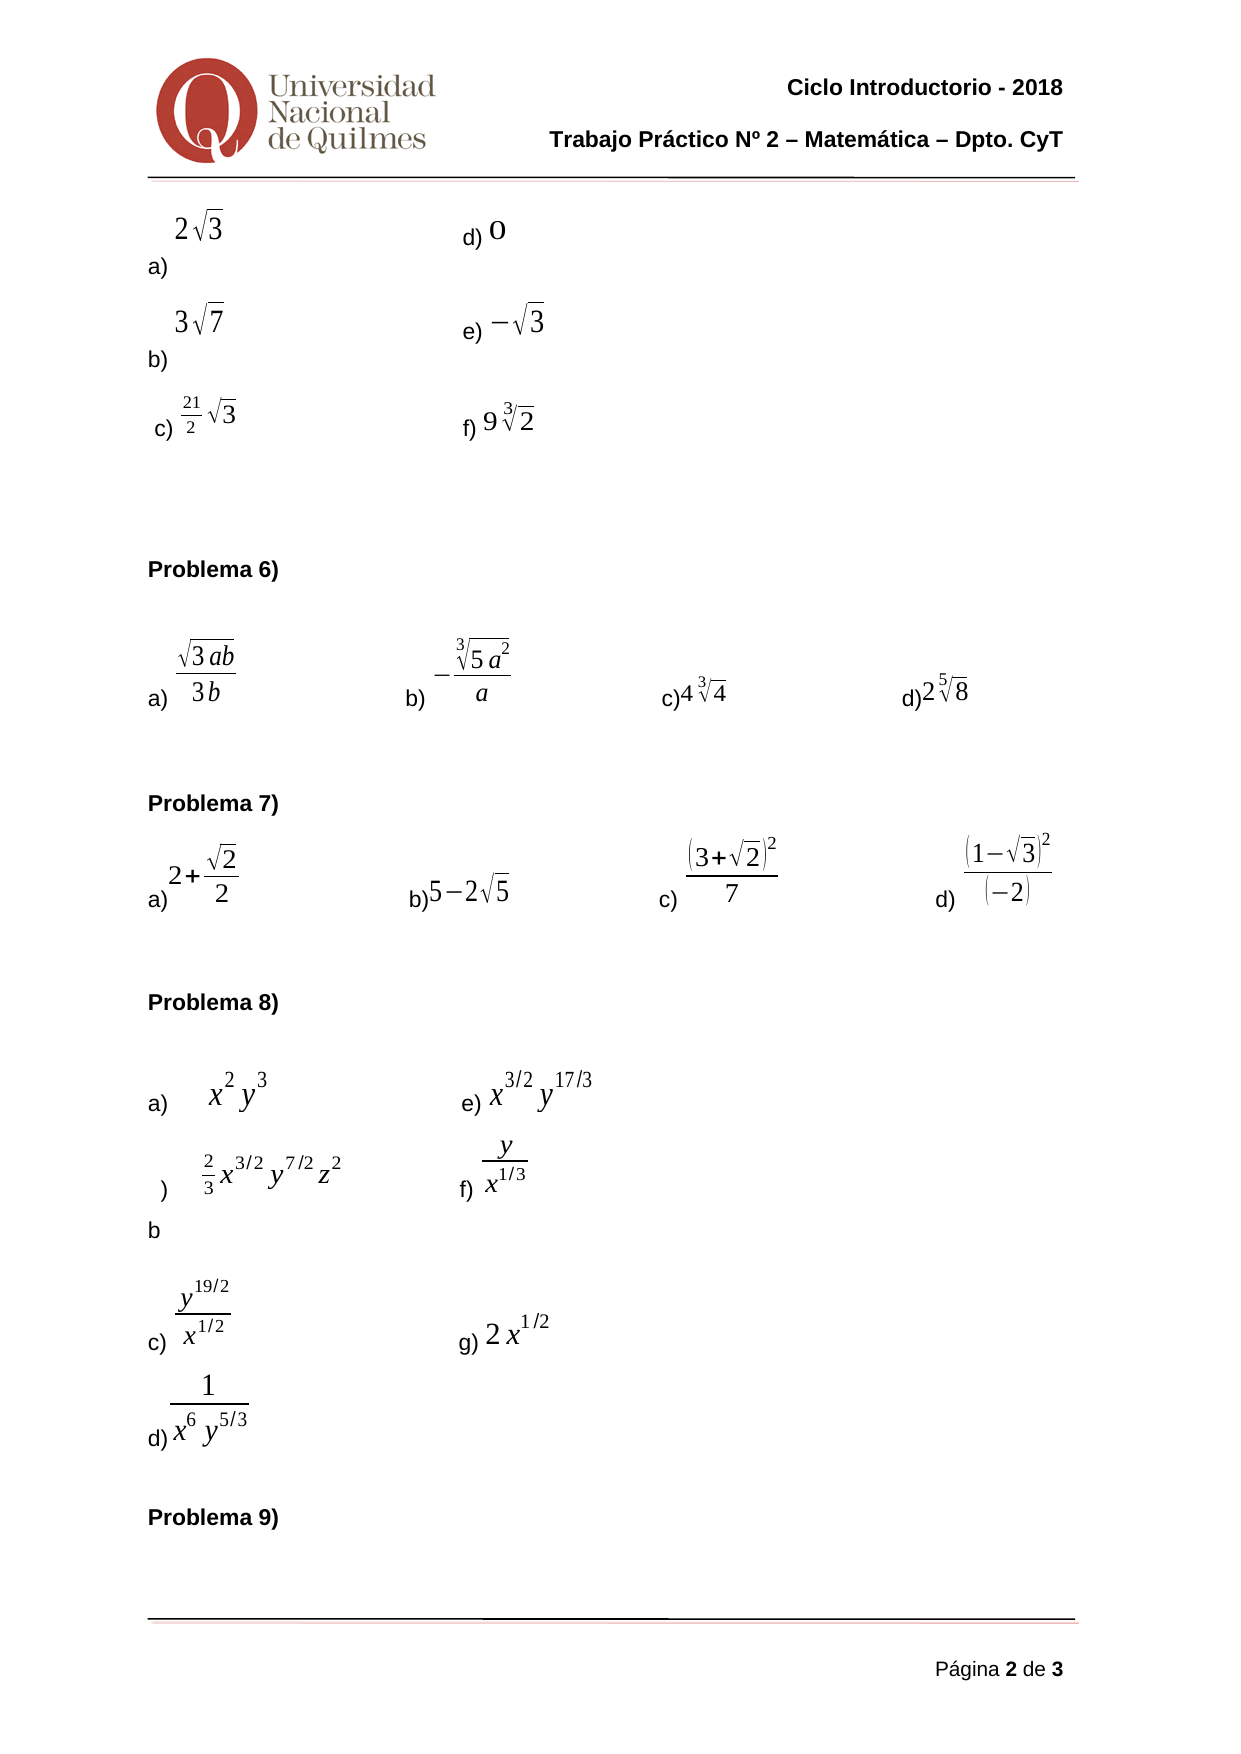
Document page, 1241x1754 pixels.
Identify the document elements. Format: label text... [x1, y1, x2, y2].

text Problema 9) [148, 1504, 1063, 1530]
text a) b) c) d) [148, 635, 1063, 712]
text a) e) [148, 1068, 1063, 1117]
text a) d) [148, 207, 1063, 279]
text b) f) [148, 1130, 1063, 1243]
text Problema 7) [148, 790, 1063, 817]
text a) b) c) d) [148, 830, 1063, 913]
text b) e) [148, 300, 1063, 373]
text c) f) [148, 393, 1063, 448]
text c) g) [148, 1277, 1063, 1355]
picture [146, 46, 445, 175]
text Problema 6) [148, 556, 1063, 582]
text Problema 8) [148, 989, 1063, 1015]
text d) [148, 1368, 1063, 1451]
